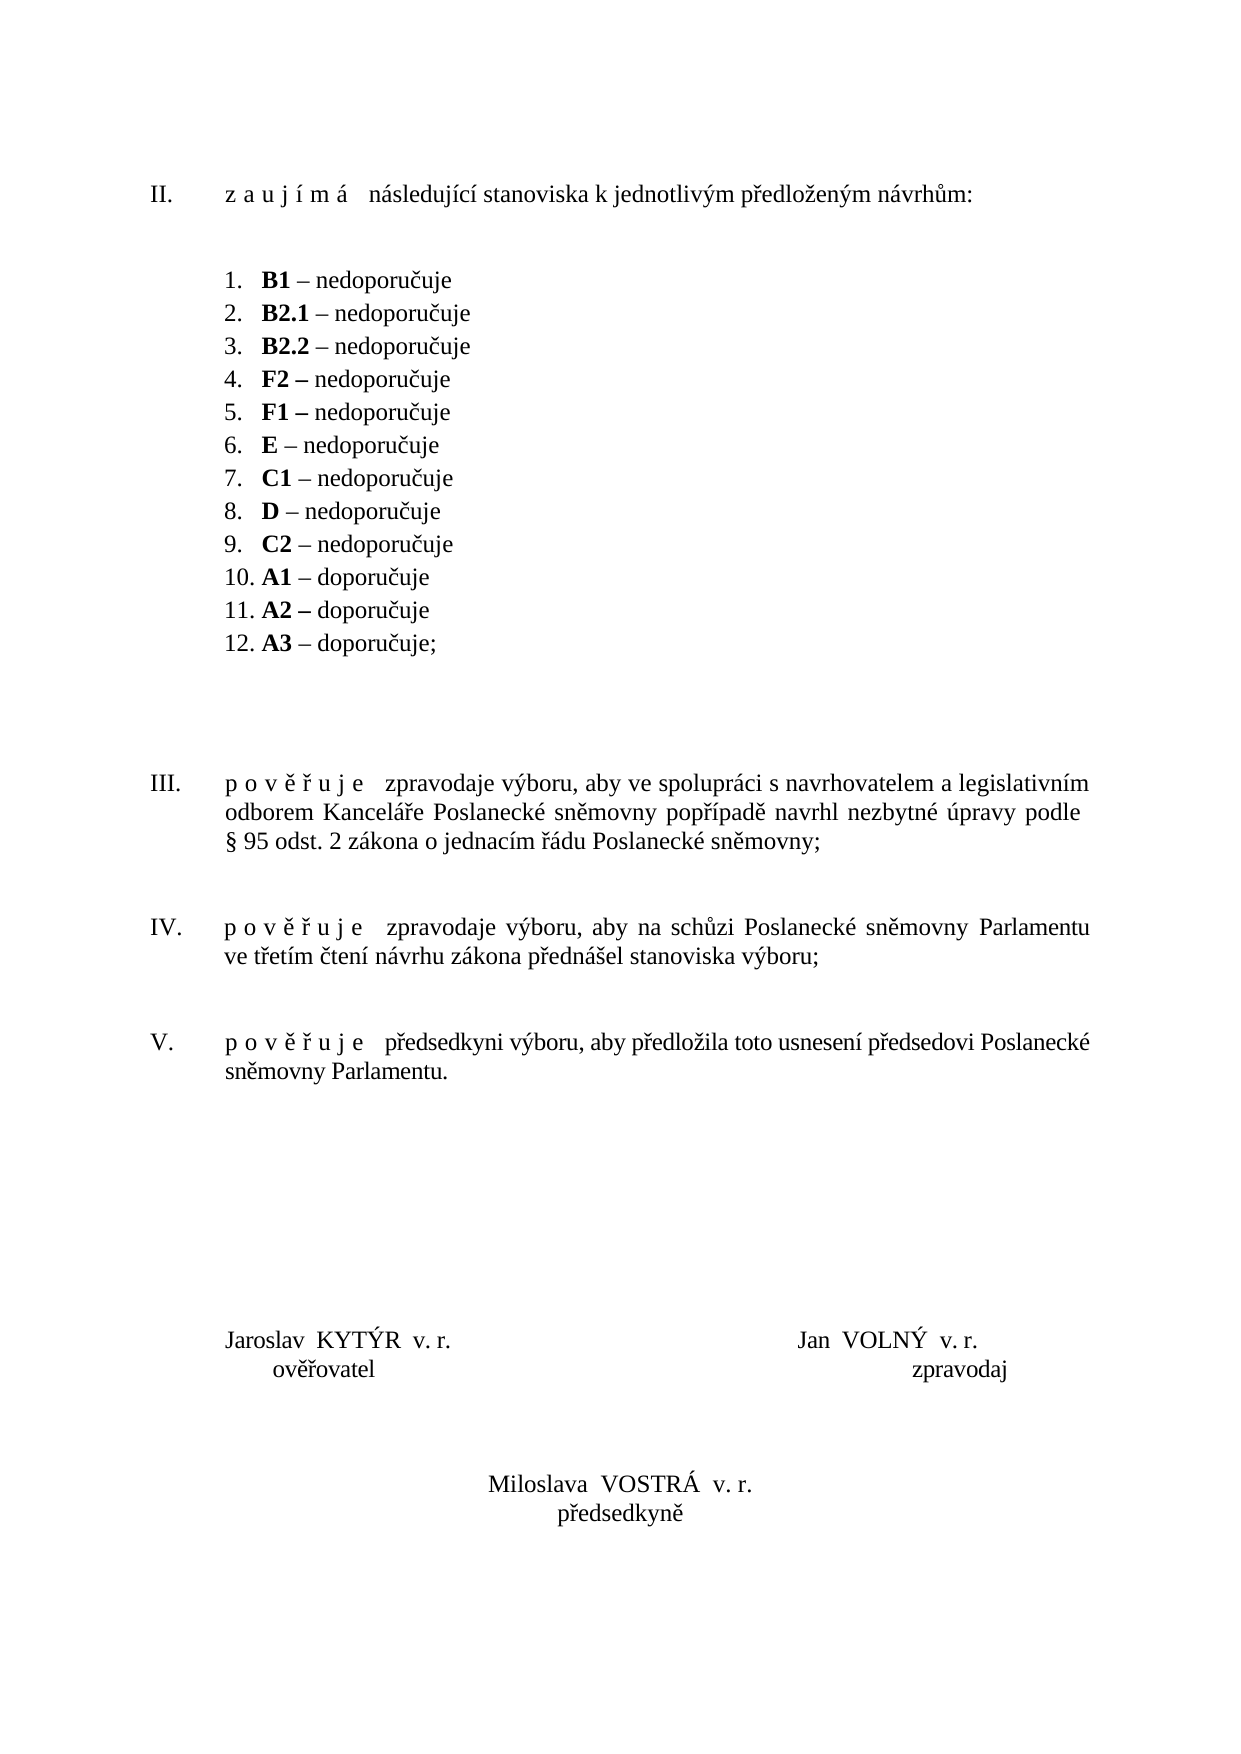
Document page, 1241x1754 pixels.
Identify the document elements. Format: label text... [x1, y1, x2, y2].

text V. pověřuje předsedkyni výboru, aby předložila toto usnesení předsedovi Poslanecké sněmovny Parlamentu. [150, 1027, 1090, 1084]
list D – nedoporučuje [224, 496, 1090, 525]
list F2 – nedoporučuje [224, 364, 1090, 393]
text ověřovatel zpravodaj [150, 1354, 1090, 1383]
list A1 – doporučuje [224, 562, 1090, 591]
list C1 – nedoporučuje [224, 463, 1090, 492]
list E – nedoporučuje [224, 430, 1090, 459]
list F1 – nedoporučuje [224, 397, 1090, 426]
text III. pověřuje zpravodaje výboru, aby ve spolupráci s navrhovatelem a legislativním odborem Kanceláře Poslanecké sněmovny popřípadě navrhl nezbytné úpravy podle § 95 odst. 2 zákona o jednacím řádu Poslanecké sněmovny; [150, 768, 1090, 854]
text Jaroslav KYTÝR v. r. Jan VOLNÝ v. r. [150, 1325, 1090, 1354]
text II. zaujímá následující stanoviska k jednotlivým předloženým návrhům: [150, 179, 1090, 207]
list A2 – doporučuje [224, 595, 1090, 624]
text předsedkyně [150, 1498, 1090, 1526]
list B1 – nedoporučuje [224, 265, 1090, 294]
list C2 – nedoporučuje [224, 529, 1090, 558]
list B2.1 – nedoporučuje [224, 298, 1090, 327]
list A3 – doporučuje; [224, 628, 1090, 657]
text Miloslava VOSTRÁ v. r. [150, 1469, 1090, 1498]
text IV. pověřuje zpravodaje výboru, aby na schůzi Poslanecké sněmovny Parlamentu ve třetím čtení návrhu zákona přednášel stanoviska výboru; [150, 912, 1090, 969]
list B2.2 – nedoporučuje [224, 331, 1090, 360]
